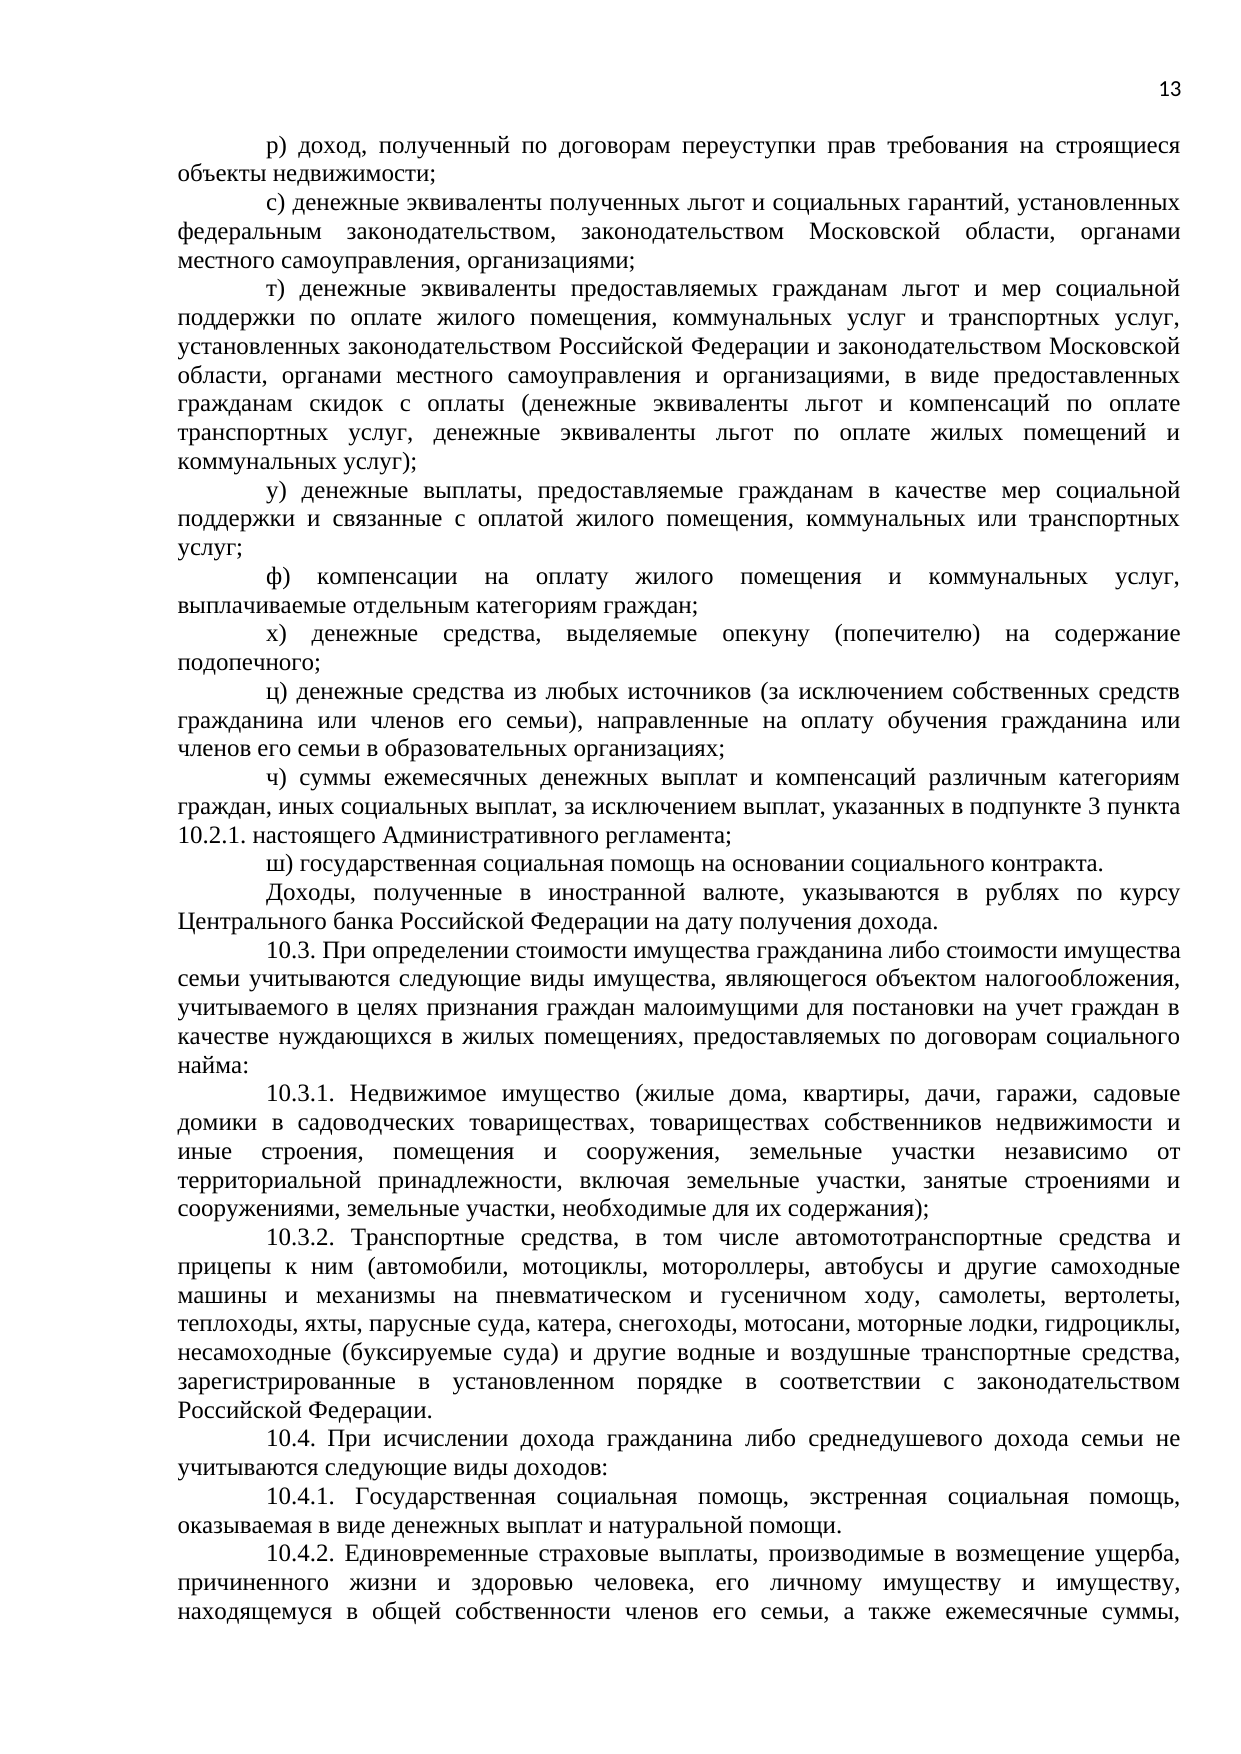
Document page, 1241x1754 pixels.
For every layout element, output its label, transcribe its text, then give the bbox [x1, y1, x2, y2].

text с) денежные эквиваленты полученных льгот и социальных гарантий, установленных федеральным законодательством, законодательством Московской области, органами местного самоуправления, организациями; [177, 187, 1181, 273]
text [177, 1538, 1181, 1625]
text 10.3.2. Транспортные средства, в том числе автомототранспортные средства и прицепы к ним (автомобили, мотоциклы, мотороллеры, автобусы и другие самоходные машины и механизмы на пневматическом и гусеничном ходу, самолеты, вертолеты, теплоходы, яхты, парусные суда, катера, снегоходы, мотосани, моторные лодки, гидроциклы, несамоходные (буксируемые суда) и другие водные и воздушные транспортные средства, зарегистрированные в установленном порядке в соответствии с законодательством Российской Федерации. [177, 1222, 1181, 1423]
text у) денежные выплаты, предоставляемые гражданам в качестве мер социальной поддержки и связанные с оплатой жилого помещения, коммунальных или транспортных услуг; [177, 475, 1181, 561]
text 10.4. При исчислении дохода гражданина либо среднедушевого дохода семьи не учитываются следующие виды доходов: [177, 1423, 1181, 1481]
text 10.3. При определении стоимости имущества гражданина либо стоимости имущества семьи учитываются следующие виды имущества, являющегося объектом налогообложения, учитываемого в целях признания граждан малоимущими для постановки на учет граждан в качестве нуждающихся в жилых помещениях, предоставляемых по договорам социального найма: [177, 935, 1181, 1078]
text р) доход, полученный по договорам переуступки прав требования на строящиеся объекты недвижимости; [177, 130, 1181, 187]
text ч) суммы ежемесячных денежных выплат и компенсаций различным категориям граждан, иных социальных выплат, за исключением выплат, указанных в подпункте 3 пункта 10.2.1. настоящего Административного регламента; [177, 762, 1181, 848]
text Доходы, полученные в иностранной валюте, указываются в рублях по курсу Центрального банка Российской Федерации на дату получения дохода. [177, 877, 1181, 935]
text ц) денежные средства из любых источников (за исключением собственных средств гражданина или членов его семьи), направленные на оплату обучения гражданина или членов его семьи в образовательных организациях; [177, 676, 1181, 762]
text ф) компенсации на оплату жилого помещения и коммунальных услуг, выплачиваемые отдельным категориям граждан; [177, 561, 1181, 618]
text ш) государственная социальная помощь на основании социального контракта. [177, 848, 1181, 877]
text 10.3.1. Недвижимое имущество (жилые дома, квартиры, дачи, гаражи, садовые домики в садоводческих товариществах, товариществах собственников недвижимости и иные строения, помещения и сооружения, земельные участки независимо от территориальной принадлежности, включая земельные участки, занятые строениями и сооружениями, земельные участки, необходимые для их содержания); [177, 1078, 1181, 1222]
text 10.4.1. Государственная социальная помощь, экстренная социальная помощь, оказываемая в виде денежных выплат и натуральной помощи. [177, 1481, 1181, 1538]
text х) денежные средства, выделяемые опекуну (попечителю) на содержание подопечного; [177, 618, 1181, 676]
text т) денежные эквиваленты предоставляемых гражданам льгот и мер социальной поддержки по оплате жилого помещения, коммунальных услуг и транспортных услуг, установленных законодательством Российской Федерации и законодательством Московской области, органами местного самоуправления и организациями, в виде предоставленных гражданам скидок с оплаты (денежные эквиваленты льгот и компенсаций по оплате транспортных услуг, денежные эквиваленты льгот по оплате жилых помещений и коммунальных услуг); [177, 273, 1181, 475]
